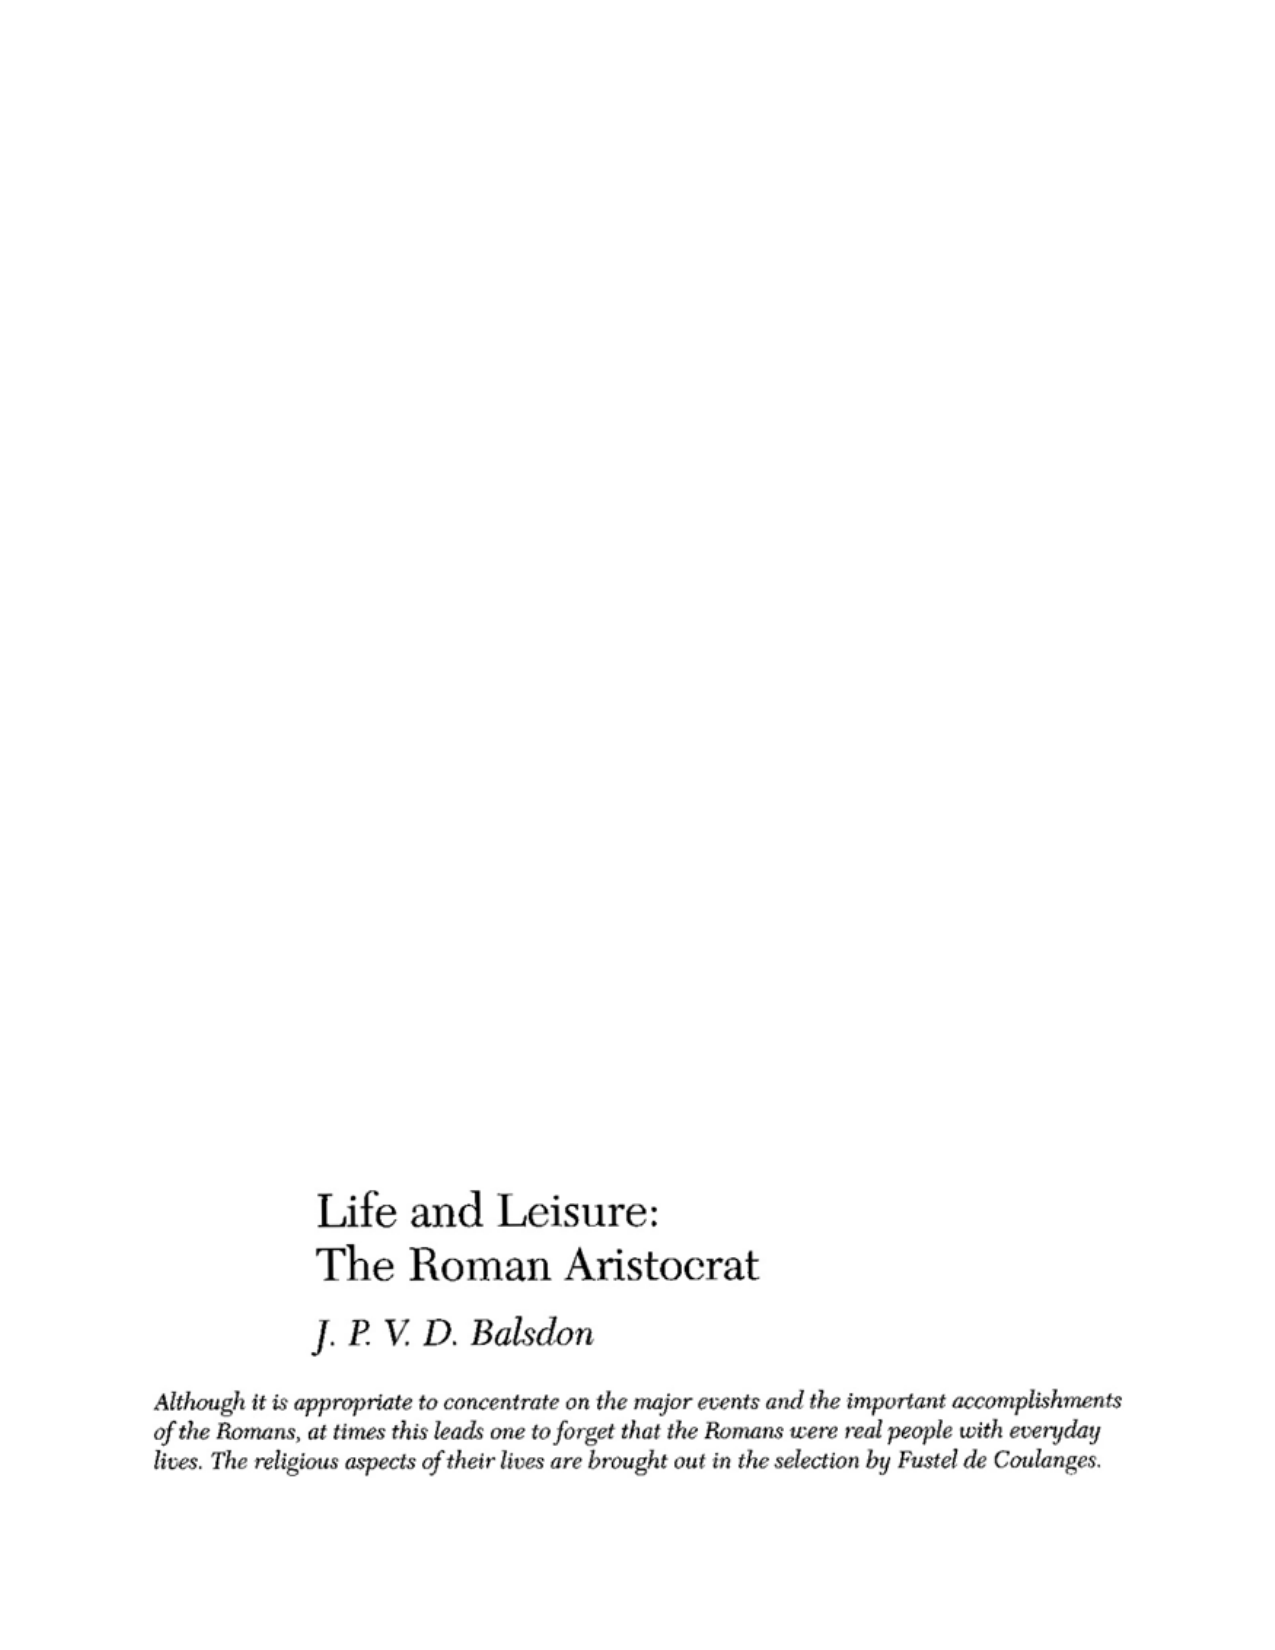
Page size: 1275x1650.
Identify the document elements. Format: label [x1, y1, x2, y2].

picture [150, 1186, 1125, 1478]
